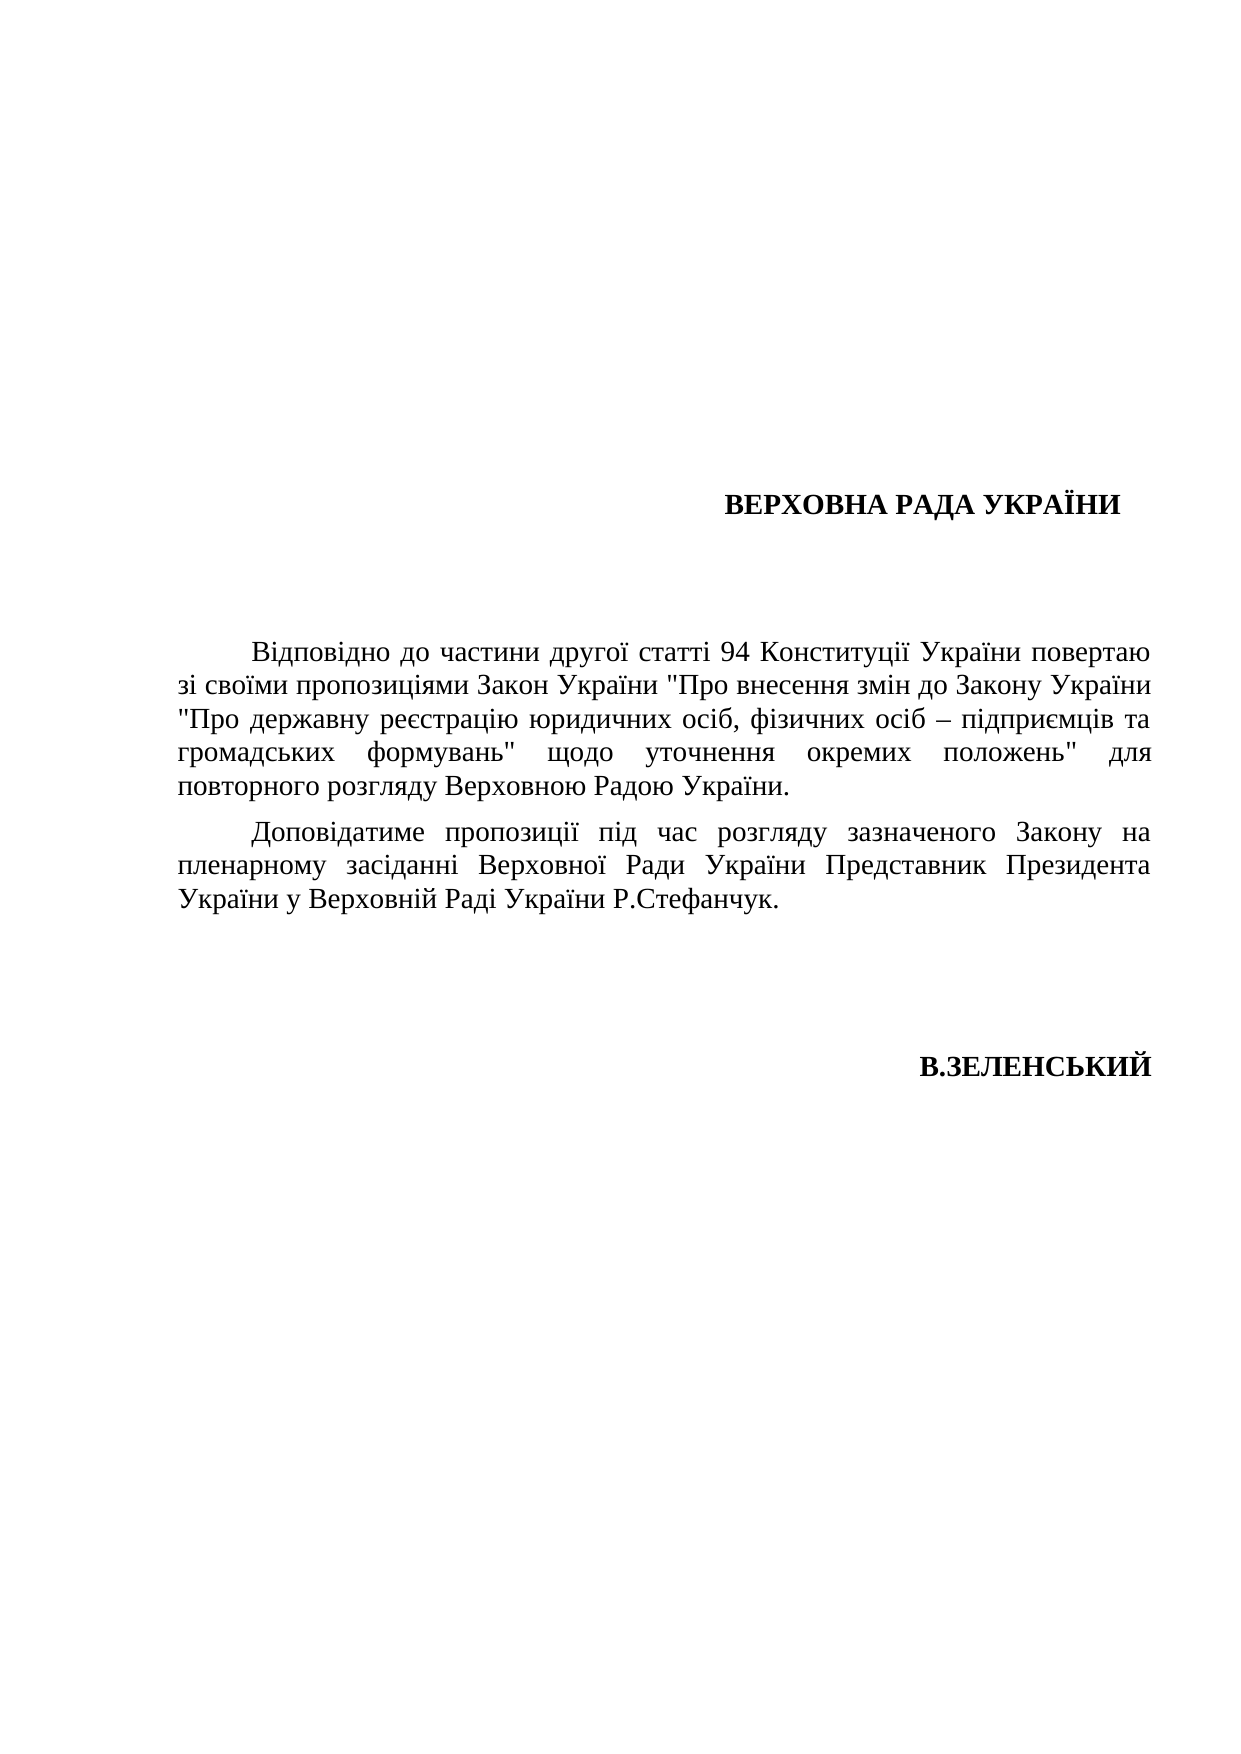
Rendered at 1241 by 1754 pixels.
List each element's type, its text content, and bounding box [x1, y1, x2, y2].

text Відповідно до частини другої статті 94 Конституції України повертаю зі своїми пропозиціями Закон України "Про внесення змін до Закону України "Про державну реєстрацію юридичних осіб, фізичних осіб – підприємців та громадських формувань" щодо уточнення окремих положень" для повторного розгляду Верховною Радою України. [177, 634, 1152, 801]
text ВЕРХОВНА РАДА УКРАЇНИ [620, 487, 1152, 521]
text Доповідатиме пропозиції під час розгляду зазначеного Закону на пленарному засіданні Верховної Ради України Представник Президента України у Верховній Раді України Р.Стефанчук. [177, 814, 1152, 914]
text В.ЗЕЛЕНСЬКИЙ [251, 1049, 1152, 1082]
